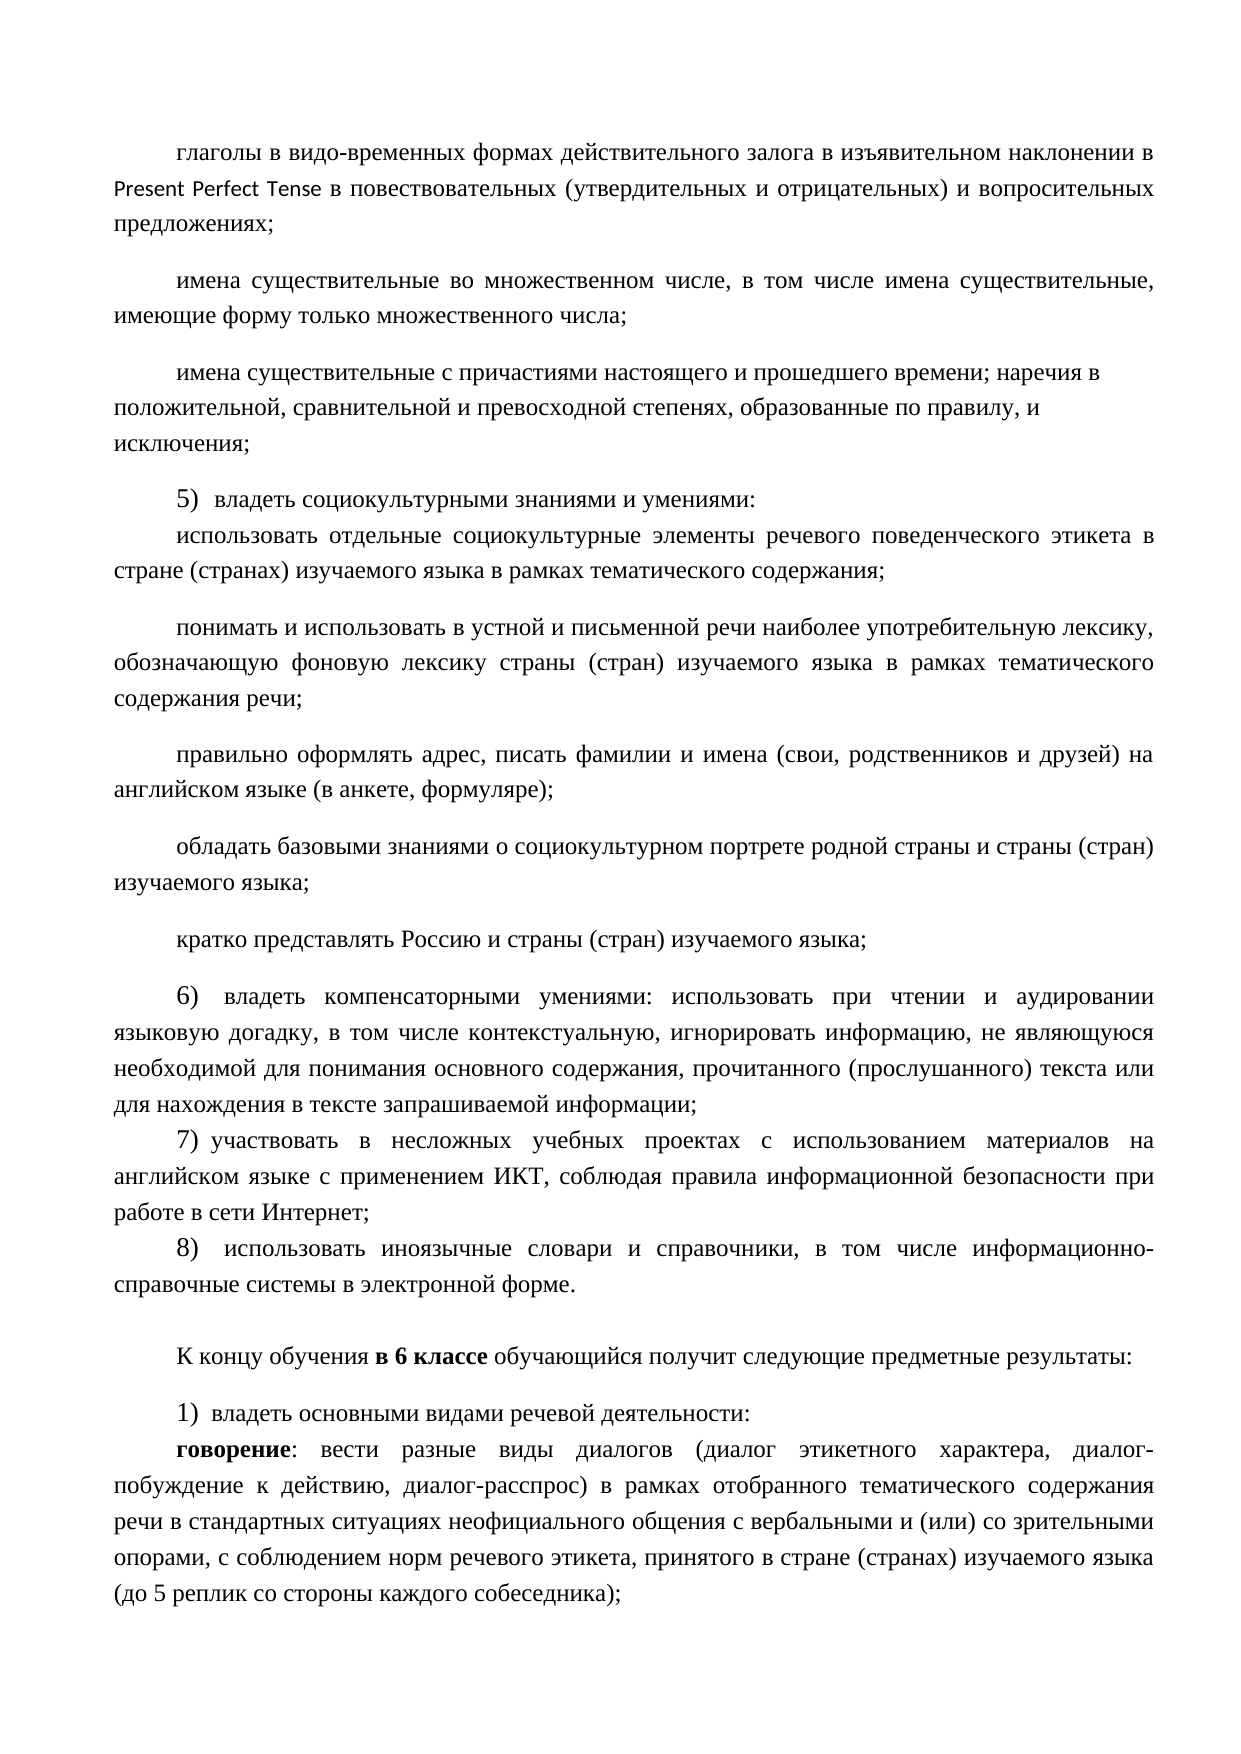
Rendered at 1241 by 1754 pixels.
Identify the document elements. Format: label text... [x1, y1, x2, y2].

text говорение: вести разные виды диалогов (диалог этикетного характера, диалог- побуждение к действию, диалог-расспрос) в рамках отобранного тематического содержания речи в стандартных ситуациях неофициального общения с вербальными и (или) со зрительными опорами, с соблюдением норм речевого этикета, принятого в стране (странах) изучаемого языка (до 5 реплик со стороны каждого собеседника); [113, 1428, 1155, 1608]
text использовать отдельные социокультурные элементы речевого поведенческого этикета в стране (странах) изучаемого языка в рамках тематического содержания; [113, 515, 1155, 586]
list владеть основными видами речевой деятельности: [113, 1392, 1155, 1428]
text правильно оформлять адрес, писать фамилии и имена (свои, родственников и друзей) на английском языке (в анкете, формуляре); [113, 734, 1155, 805]
text имена существительные с причастиями настоящего и прошедшего времени; наречия в положительной, сравнительной и превосходной степенях, образованные по правилу, и исключения; [113, 352, 1155, 458]
text К концу обучения в 6 классе обучающийся получит следующие предметные результаты: [113, 1335, 1155, 1371]
text обладать базовыми знаниями о социокультурном портрете родной страны и страны (стран) изучаемого языка; [113, 826, 1155, 898]
text глаголы в видо-временных формах действительного залога в изъявительном наклонении в Present Perfect Tense в повествовательных (утвердительных и отрицательных) и вопросительных предложениях; [113, 132, 1155, 239]
list участвовать в несложных учебных проектах с использованием материалов на английском языке с применением ИКТ, соблюдая правила информационной безопасности при работе в сети Интернет; [113, 1120, 1155, 1228]
list владеть социокультурными знаниями и умениями: [113, 479, 1155, 515]
text имена существительные во множественном числе, в том числе имена существительные, имеющие форму только множественного числа; [113, 260, 1155, 331]
list использовать иноязычные словари и справочники, в том числе информационно-справочные системы в электронной форме. [113, 1228, 1155, 1300]
text кратко представлять Россию и страны (стран) изучаемого языка; [113, 919, 1155, 955]
list владеть компенсаторными умениями: использовать при чтении и аудировании языковую догадку, в том числе контекстуальную, игнорировать информацию, не являющуюся необходимой для понимания основного содержания, прочитанного (прослушанного) текста или для нахождения в тексте запрашиваемой информации; [113, 976, 1155, 1120]
text понимать и использовать в устной и письменной речи наиболее употребительную лексику, обозначающую фоновую лексику страны (стран) изучаемого языка в рамках тематического содержания речи; [113, 607, 1155, 713]
